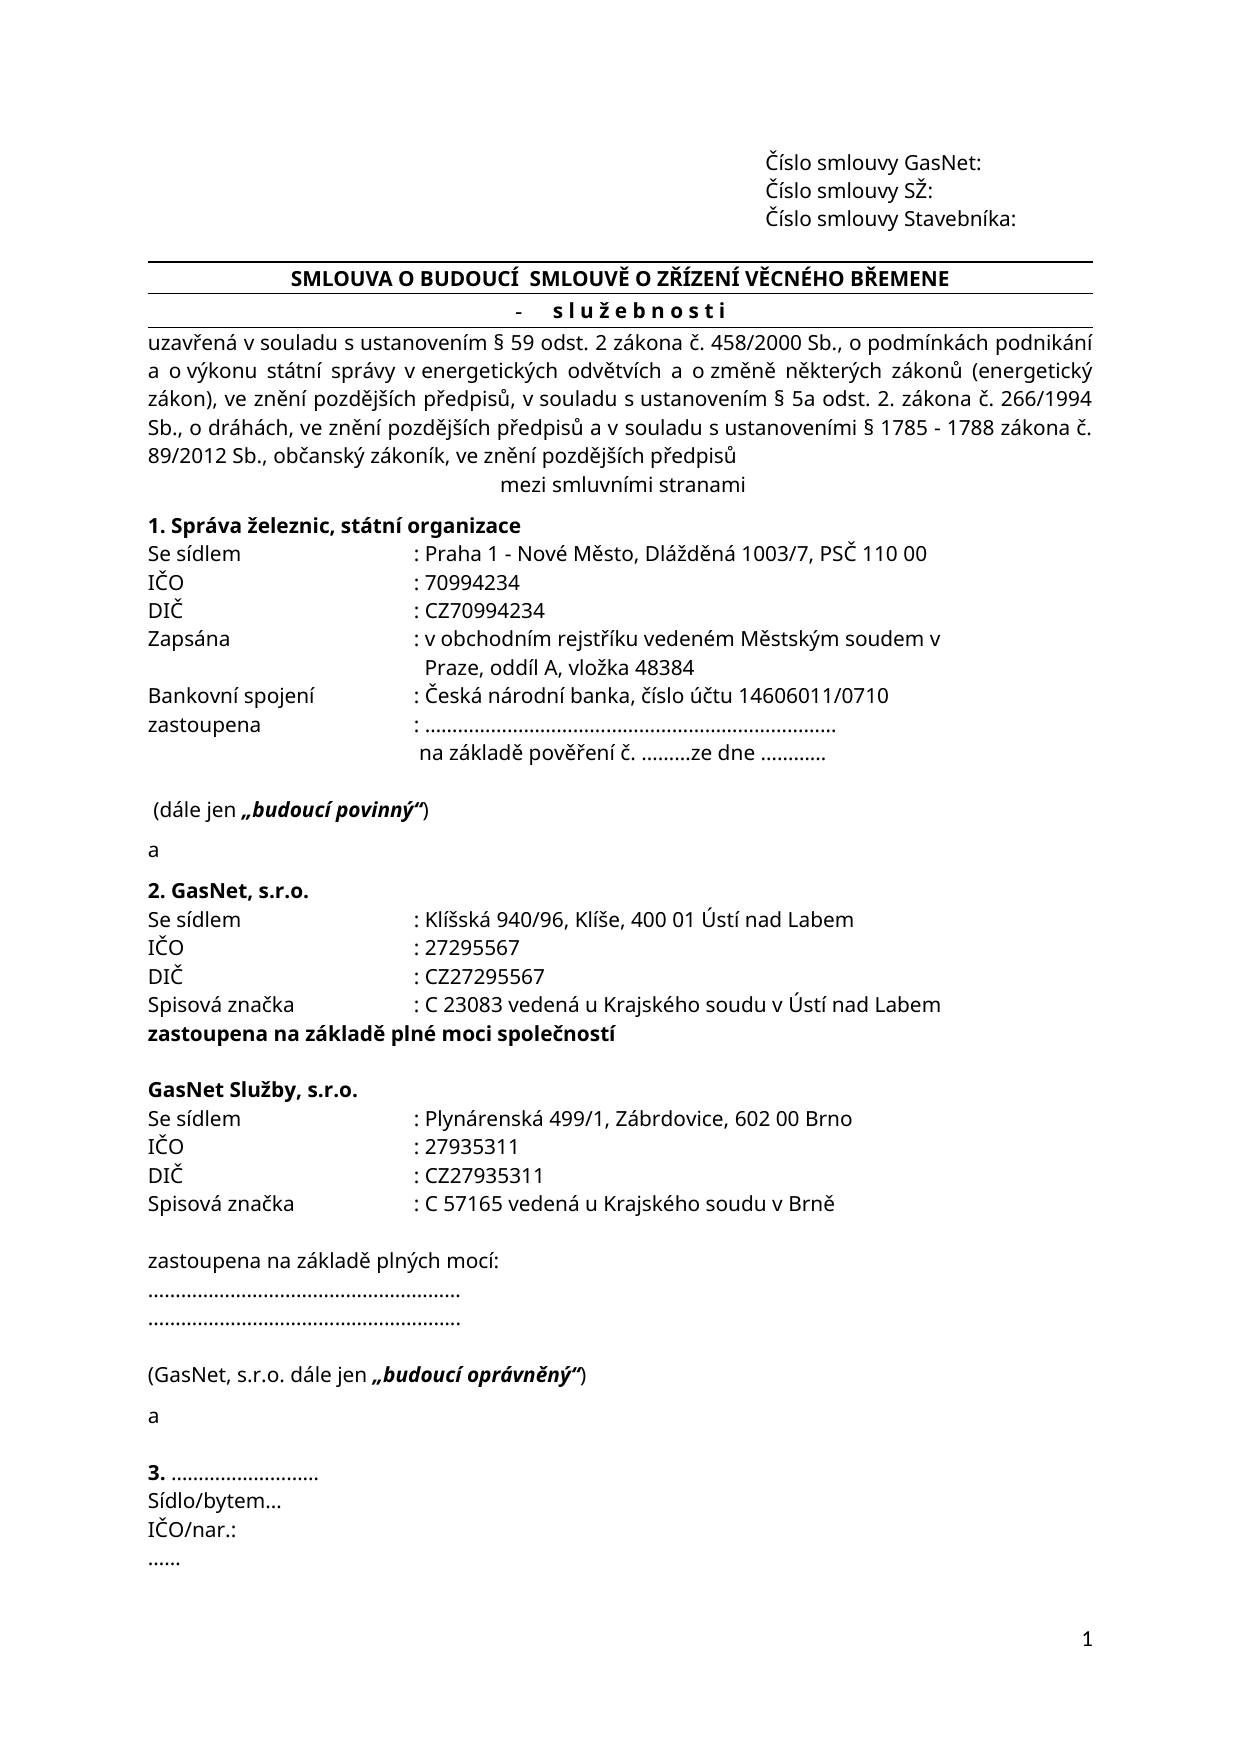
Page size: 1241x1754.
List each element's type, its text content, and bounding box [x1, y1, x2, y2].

text 1. Správa železnic, státní organizace [148, 511, 1093, 539]
text uzavřená v souladu s ustanovením § 59 odst. 2 zákona č. 458/2000 Sb., o podmínkách podnikání a o výkonu státní správy v energetických odvětvích a o změně některých zákonů (energetický zákon), ve znění pozdějších předpisů, v souladu s ustanovením § 5a odst. 2. zákona č. 266/1994 Sb., o dráhách, ve znění pozdějších předpisů a v souladu s ustanoveními § 1785 - 1788 zákona č. 89/2012 Sb., občanský zákoník, ve znění pozdějších předpisů [148, 328, 1093, 470]
text SMLOUVA O BUDOUCÍ SMLOUVĚ O ZŘÍZENÍ VĚCNÉHO BŘEMENE [148, 263, 1093, 293]
text Se sídlem : Klíšská 940/96, Klíše, 400 01 Ústí nad Labem [148, 905, 1093, 933]
text …… [148, 1543, 1093, 1572]
text 2. GasNet, s.r.o. [148, 877, 1093, 905]
text ………….…………………………………….. [148, 1303, 1093, 1332]
text (GasNet, s.r.o. dále jen „budoucí oprávněný“) [148, 1360, 1093, 1388]
text Číslo smlouvy SŽ: [148, 176, 1093, 204]
text Zapsána : v obchodním rejstříku vedeném Městským soudem v [148, 624, 1122, 653]
text zastoupena na základě plné moci společností [148, 1019, 1093, 1047]
text Číslo smlouvy GasNet: [148, 148, 1093, 176]
text Sídlo/bytem… [148, 1486, 1093, 1515]
text 3. ……………………… [148, 1458, 1093, 1486]
text GasNet Služby, s.r.o. [148, 1076, 1093, 1104]
text IČO : 70994234 [148, 568, 1093, 596]
text zastoupena na základě plných mocí: [148, 1246, 1093, 1275]
list s l u ž e b n o s t i [148, 294, 1093, 327]
text Bankovní spojení : Česká národní banka, číslo účtu 14606011/0710 [148, 681, 1122, 710]
text ………………………………………………… [148, 1275, 1093, 1303]
text a [148, 836, 1093, 864]
text zastoupena : ………………………………………………………………… [148, 710, 1122, 738]
text DIČ : CZ27295567 [148, 962, 1093, 990]
text DIČ : CZ70994234 [148, 596, 1093, 624]
text na základě pověření č. ………ze dne ………… [148, 738, 1122, 767]
text Praze, oddíl A, vložka 48384 [148, 653, 1122, 681]
text Spisová značka : C 57165 vedená u Krajského soudu v Brně [148, 1189, 1093, 1218]
text IČO : 27935311 [148, 1132, 1093, 1161]
text a [148, 1401, 1093, 1429]
text IČO/nar.: [148, 1515, 1093, 1543]
text Se sídlem : Plynárenská 499/1, Zábrdovice, 602 00 Brno [148, 1104, 1093, 1132]
text Se sídlem : Praha 1 - Nové Město, Dlážděná 1003/7, PSČ 110 00 [148, 539, 1093, 568]
text (dále jen „budoucí povinný“) [148, 795, 1093, 823]
text IČO : 27295567 [148, 933, 1093, 962]
text Spisová značka : C 23083 vedená u Krajského soudu v Ústí nad Labem [148, 990, 1093, 1019]
text mezi smluvními stranami [148, 470, 1093, 498]
text DIČ : CZ27935311 [148, 1161, 1093, 1189]
text Číslo smlouvy Stavebníka: [148, 204, 1093, 233]
